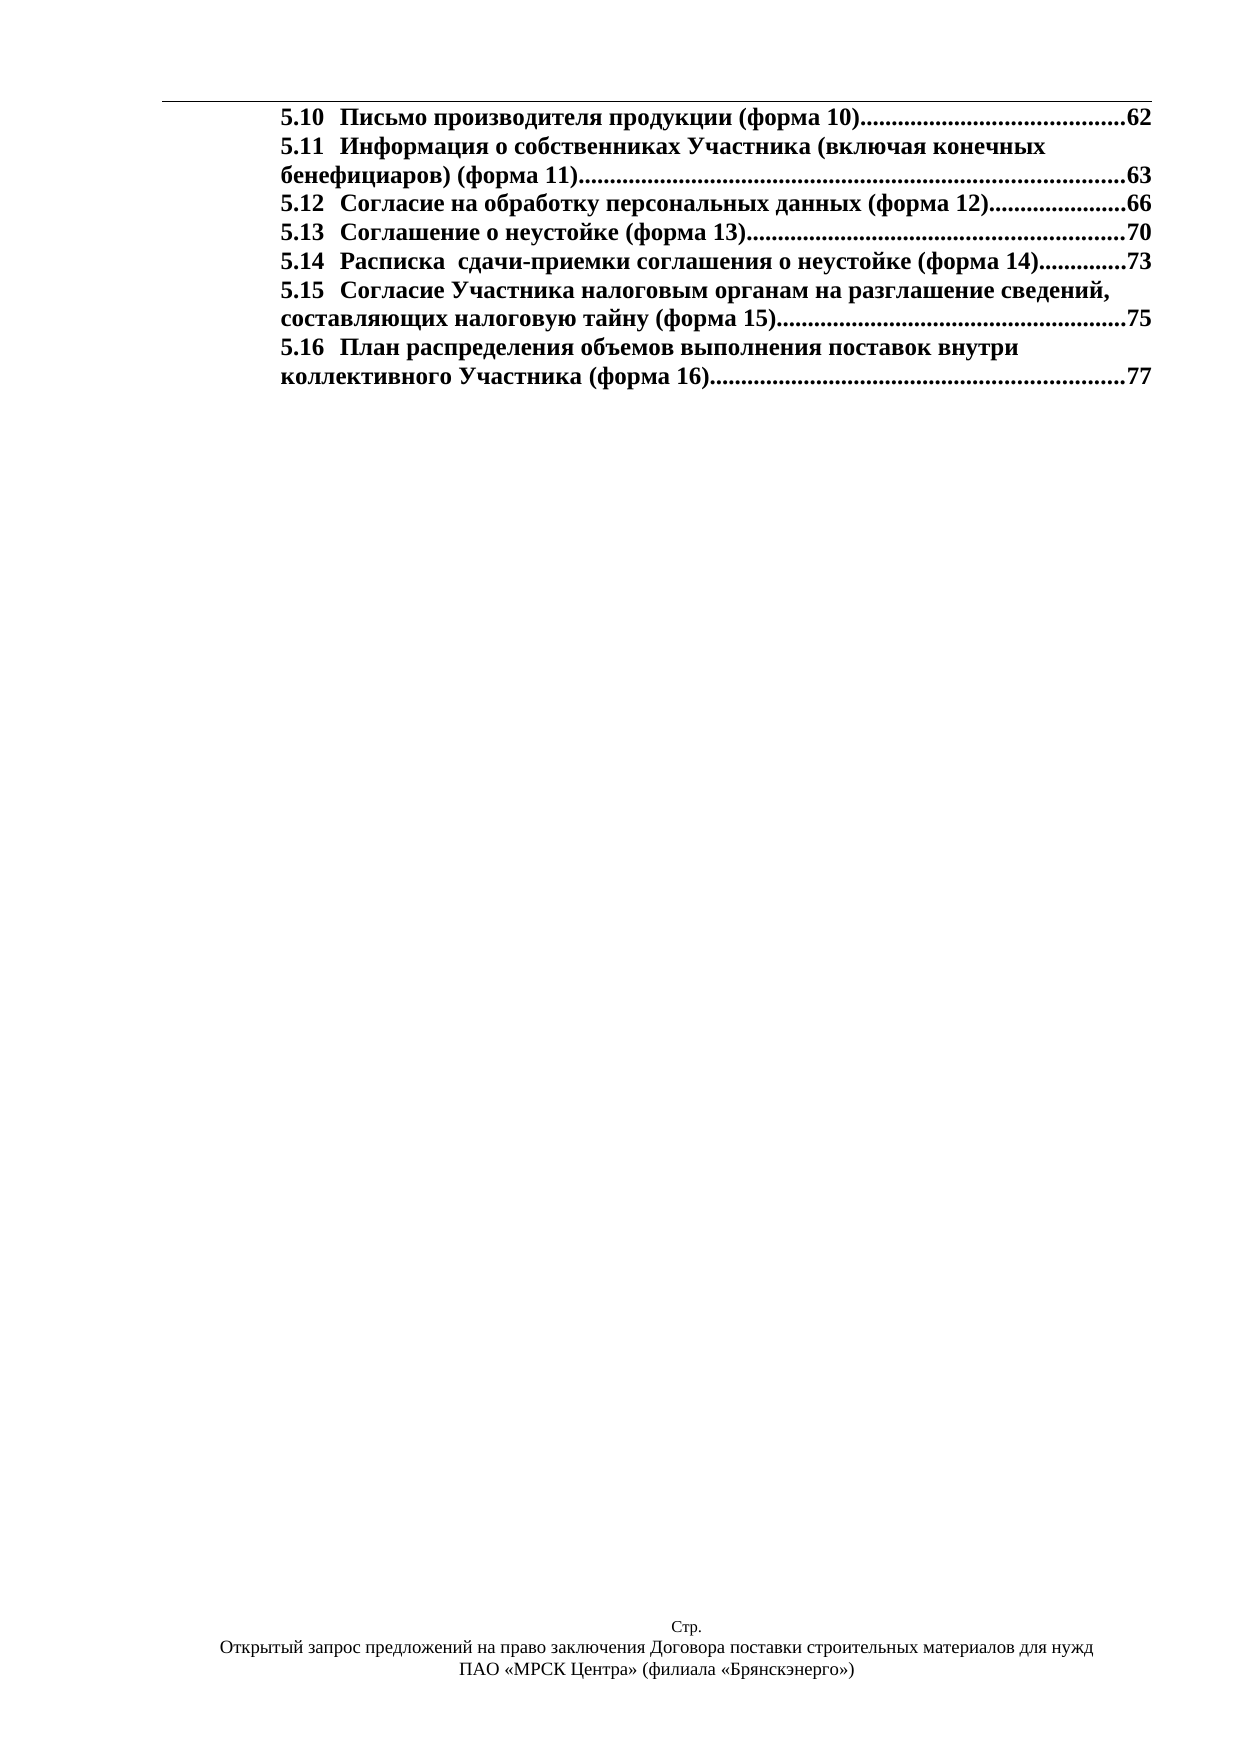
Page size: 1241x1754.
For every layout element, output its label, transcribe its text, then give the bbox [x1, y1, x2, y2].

text 5.14 Расписка сдачи-приемки соглашения о неустойке (форма 14) 73 [280, 246, 1133, 275]
text 5.15 Согласие Участника налоговым органам на разглашение сведений, составляющих налоговую тайну (форма 15) 75 [280, 275, 1133, 332]
text 5.13 Соглашение о неустойке (форма 13) 70 [280, 217, 1133, 246]
text 5.11 Информация о собственниках Участника (включая конечных бенефициаров) (форма 11) 63 [280, 131, 1133, 188]
text 5.16 План распределения объемов выполнения поставок внутри коллективного Участника (форма 16) 77 [280, 332, 1133, 390]
text 5.12 Согласие на обработку персональных данных (форма 12) 66 [280, 188, 1133, 217]
text 5.10 Письмо производителя продукции (форма 10) 62 [280, 102, 1133, 131]
